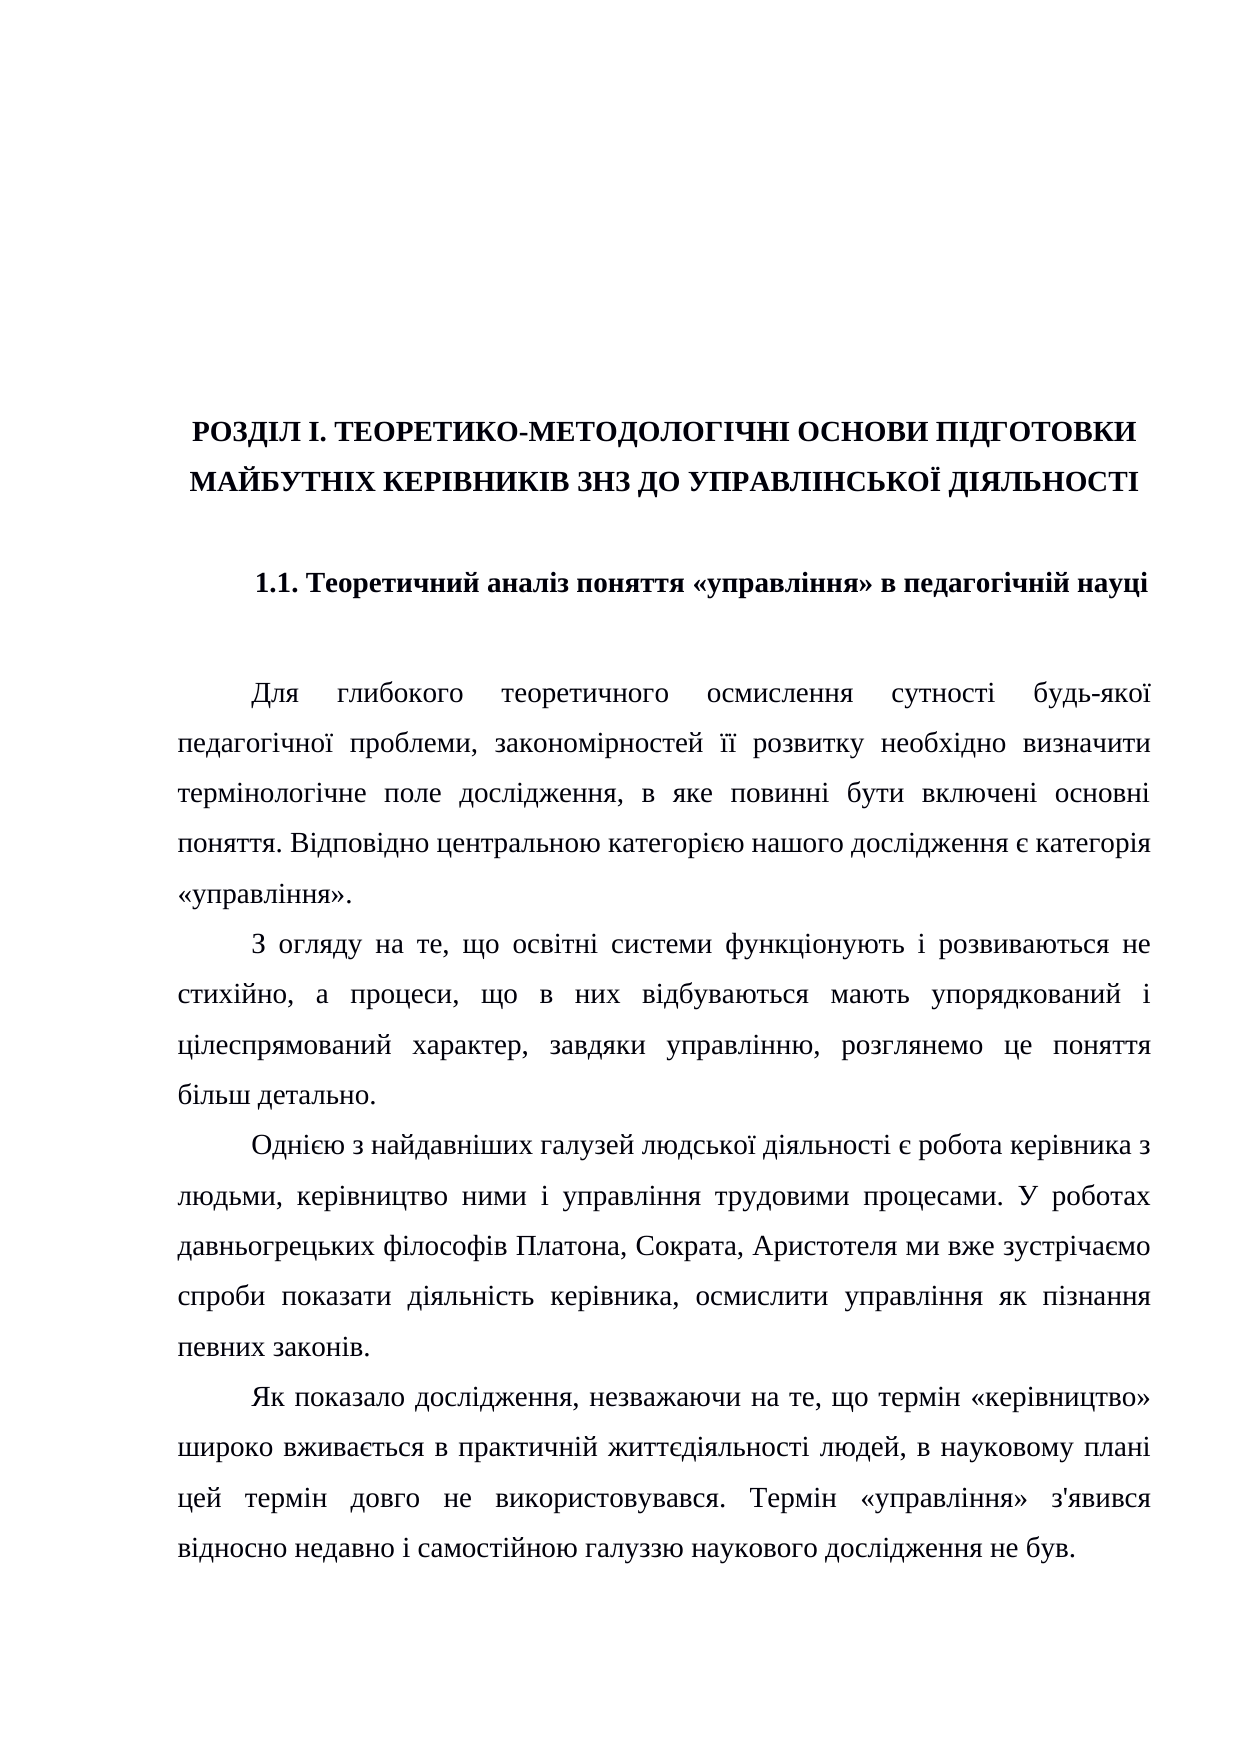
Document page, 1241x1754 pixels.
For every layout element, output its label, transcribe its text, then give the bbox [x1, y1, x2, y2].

text Однією з найдавніших галузей людської діяльності є робота керівника з людьми, керівництво ними і управління трудовими процесами. У роботах давньогрецьких філософів Платона, Сократа, Аристотеля ми вже зустрічаємо спроби показати діяльність керівника, осмислити управління як пізнання певних законів. [177, 1127, 1152, 1362]
text З огляду на те, що освітні системи функціонують і розвиваються не стихійно, а процеси, що в них відбуваються мають упорядкований і цілеспрямований характер, завдяки управлінню, розглянемо це поняття більш детально. [177, 926, 1152, 1111]
text Як показало дослідження, незважаючи на те, що термін «керівництво» широко вживається в практичній життєдіяльності людей, в науковому плані цей термін довго не використовувався. Термін «управління» з'явився відносно недавно і самостійною галуззю наукового дослідження не був. [177, 1379, 1152, 1563]
text Для глибокого теоретичного осмислення сутності будь-якої педагогічної проблеми, закономірностей її розвитку необхідно визначити термінологічне поле дослідження, в яке повинні бути включені основні поняття. Відповідно центральною категорією нашого дослідження є категорія «управління». [177, 675, 1152, 909]
text 1.1. Теоретичний аналіз поняття «управління» в педагогічній науці [177, 565, 1152, 598]
text РОЗДІЛ І. ТЕОРЕТИКО-МЕТОДОЛОГІЧНІ ОСНОВИ ПІДГОТОВКИ МАЙБУТНІХ КЕРІВНИКІВ ЗНЗ ДО УПРАВЛІНСЬКОЇ ДІЯЛЬНОСТІ [177, 414, 1152, 498]
